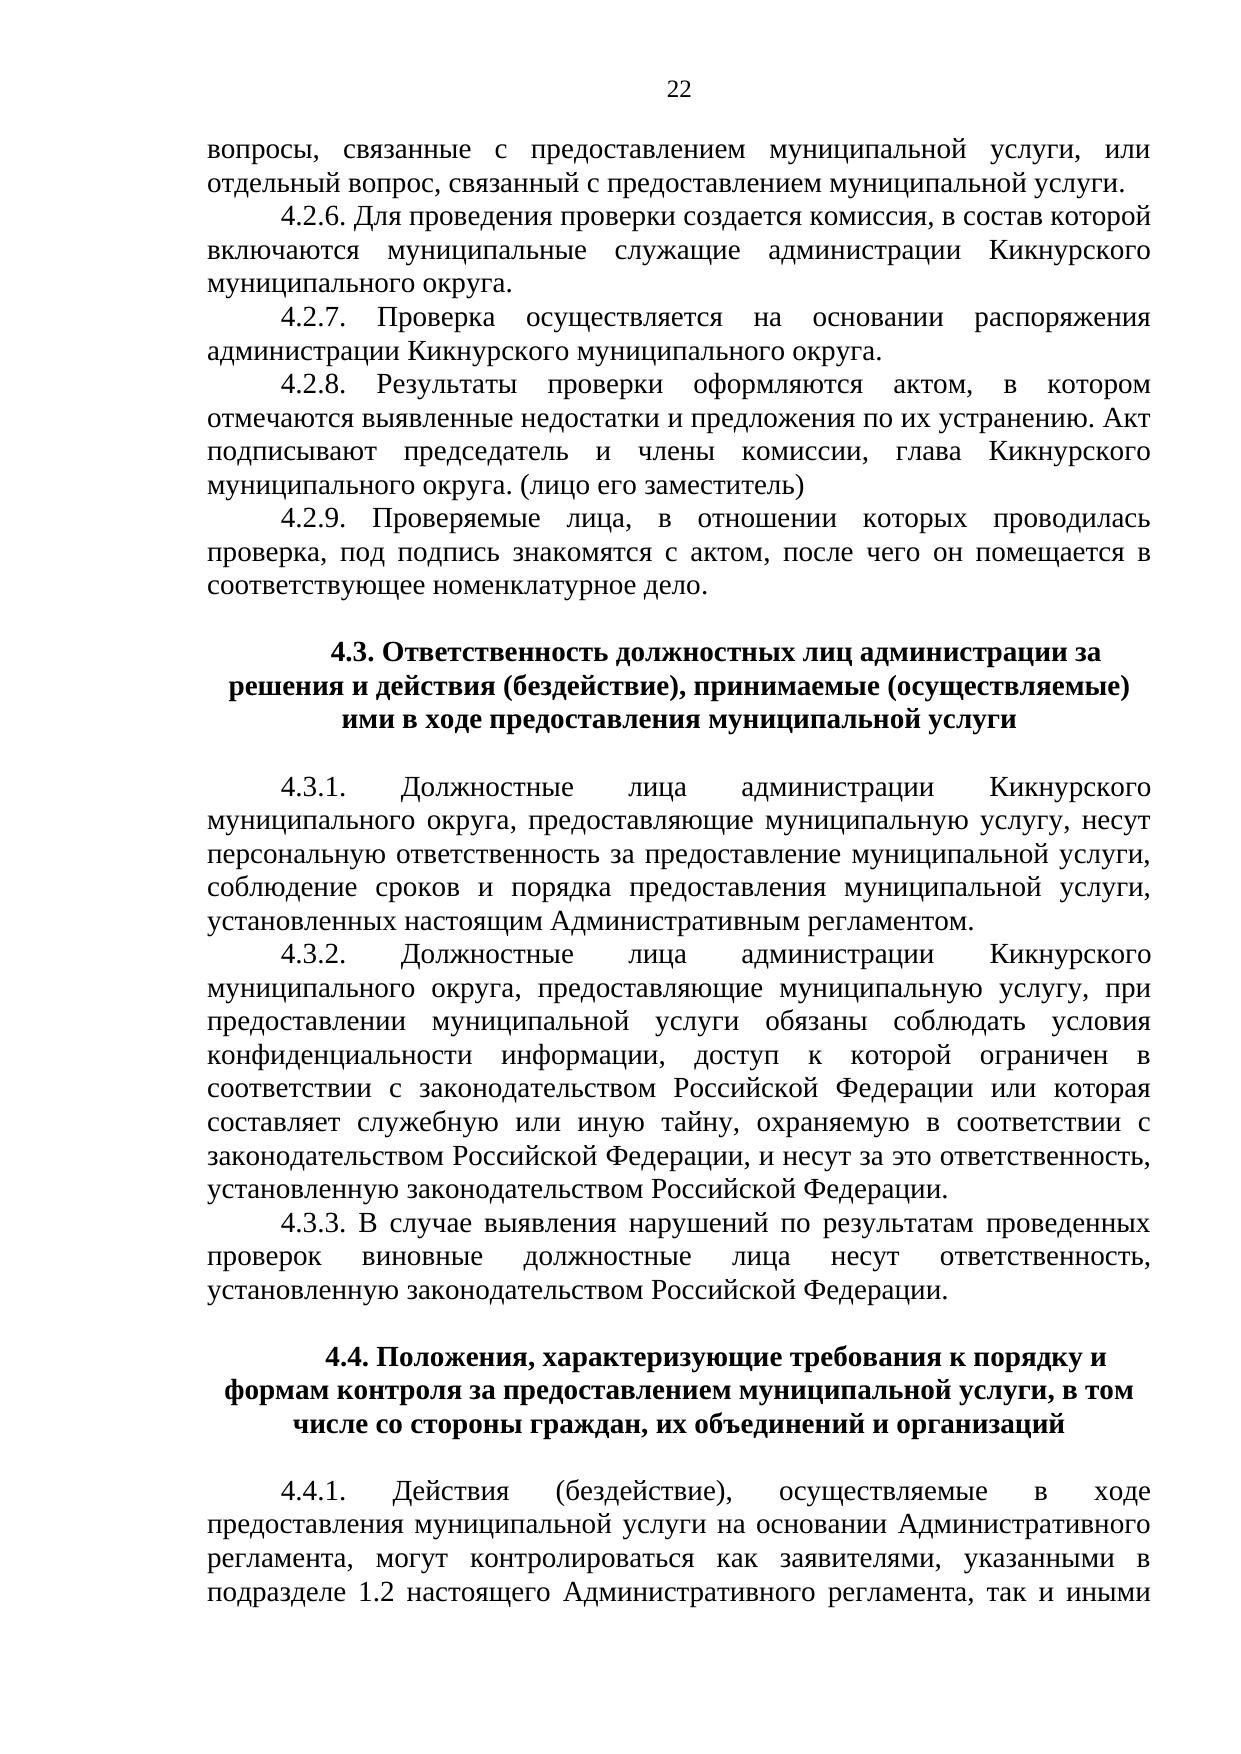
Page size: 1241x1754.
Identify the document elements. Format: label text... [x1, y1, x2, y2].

text 4.2.8. Результаты проверки оформляются актом, в котором отмечаются выявленные недостатки и предложения по их устранению. Акт подписывают председатель и члены комиссии, глава Кикнурского муниципального округа. (лицо его заместитель) [207, 366, 1152, 500]
text 4.2.6. Для проведения проверки создается комиссия, в состав которой включаются муниципальные служащие администрации Кикнурского муниципального округа. [207, 198, 1152, 299]
text 4.3. Ответственность должностных лиц администрации за решения и действия (бездействие), принимаемые (осуществляемые) ими в ходе предоставления муниципальной услуги [207, 634, 1152, 735]
text 4.3.2. Должностные лица администрации Кикнурского муниципального округа, предоставляющие муниципальную услугу, при предоставлении муниципальной услуги обязаны соблюдать условия конфиденциальности информации, доступ к которой ограничен в соответствии с законодательством Российской Федерации или которая составляет служебную или иную тайну, охраняемую в соответствии с законодательством Российской Федерации, и несут за это ответственность, установленную законодательством Российской Федерации. [207, 936, 1152, 1205]
text 4.3.1. Должностные лица администрации Кикнурского муниципального округа, предоставляющие муниципальную услугу, несут персональную ответственность за предоставление муниципальной услуги, соблюдение сроков и порядка предоставления муниципальной услуги, установленных настоящим Административным регламентом. [207, 769, 1152, 936]
text 4.2.7. Проверка осуществляется на основании распоряжения администрации Кикнурского муниципального округа. [207, 299, 1152, 366]
text 4.2.9. Проверяемые лица, в отношении которых проводилась проверка, под подпись знакомятся с актом, после чего он помещается в соответствующее номенклатурное дело. [207, 500, 1152, 601]
text 4.3.3. В случае выявления нарушений по результатам проведенных проверок виновные должностные лица несут ответственность, установленную законодательством Российской Федерации. [207, 1205, 1152, 1305]
text 4.4. Положения, характеризующие требования к порядку и формам контроля за предоставлением муниципальной услуги, в том числе со стороны граждан, их объединений и организаций [207, 1339, 1152, 1439]
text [207, 131, 1152, 198]
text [207, 1473, 1152, 1607]
